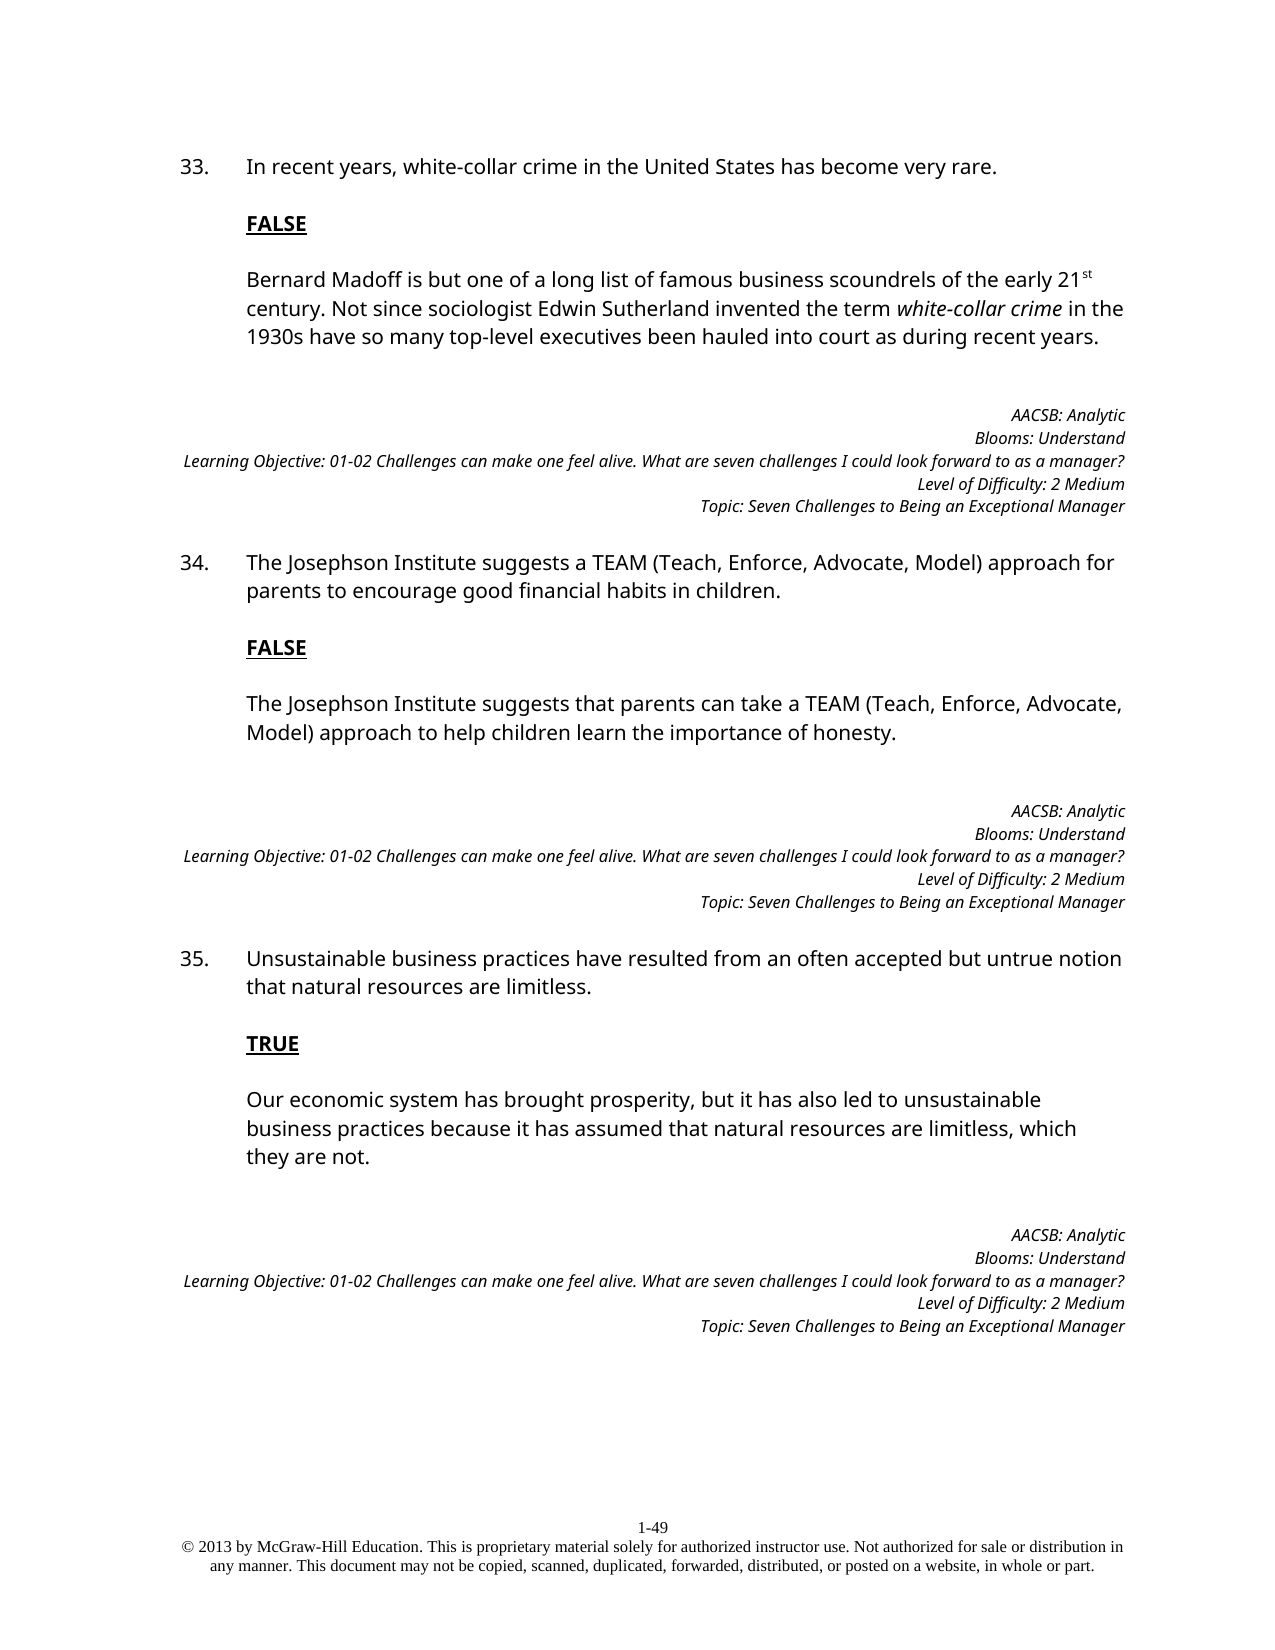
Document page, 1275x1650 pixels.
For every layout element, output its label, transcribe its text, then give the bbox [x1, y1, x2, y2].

table_header The Josephson Institute suggests a TEAM (Teach, Enforce, Advocate, Model) approach for parents to encourage good financial habits in children. FALSE The Josephson Institute suggests that parents can take a TEAM (Teach, Enforce, Advocate, Model) approach to help children learn the importance of honesty. [246, 548, 1125, 774]
table_header Unsustainable business practices have resulted from an often accepted but untrue notion that natural resources are limitless. TRUE Our economic system has brought prosperity, but it has also led to unsustainable business practices because it has assumed that natural resources are limitless, which they are not. [246, 944, 1125, 1198]
table_header 34. [180, 548, 246, 774]
table_header In recent years, white-collar crime in the United States has become very rare. FALSE Bernard Madoff is but one of a long list of famous business scoundrels of the early 21st century. Not since sociologist Edwin Sutherland invented the term white-collar crime in the 1930s have so many top-level executives been hauled into court as during recent years. [246, 153, 1125, 378]
table_header 33. [180, 153, 246, 378]
table_header 35. [180, 944, 246, 1198]
